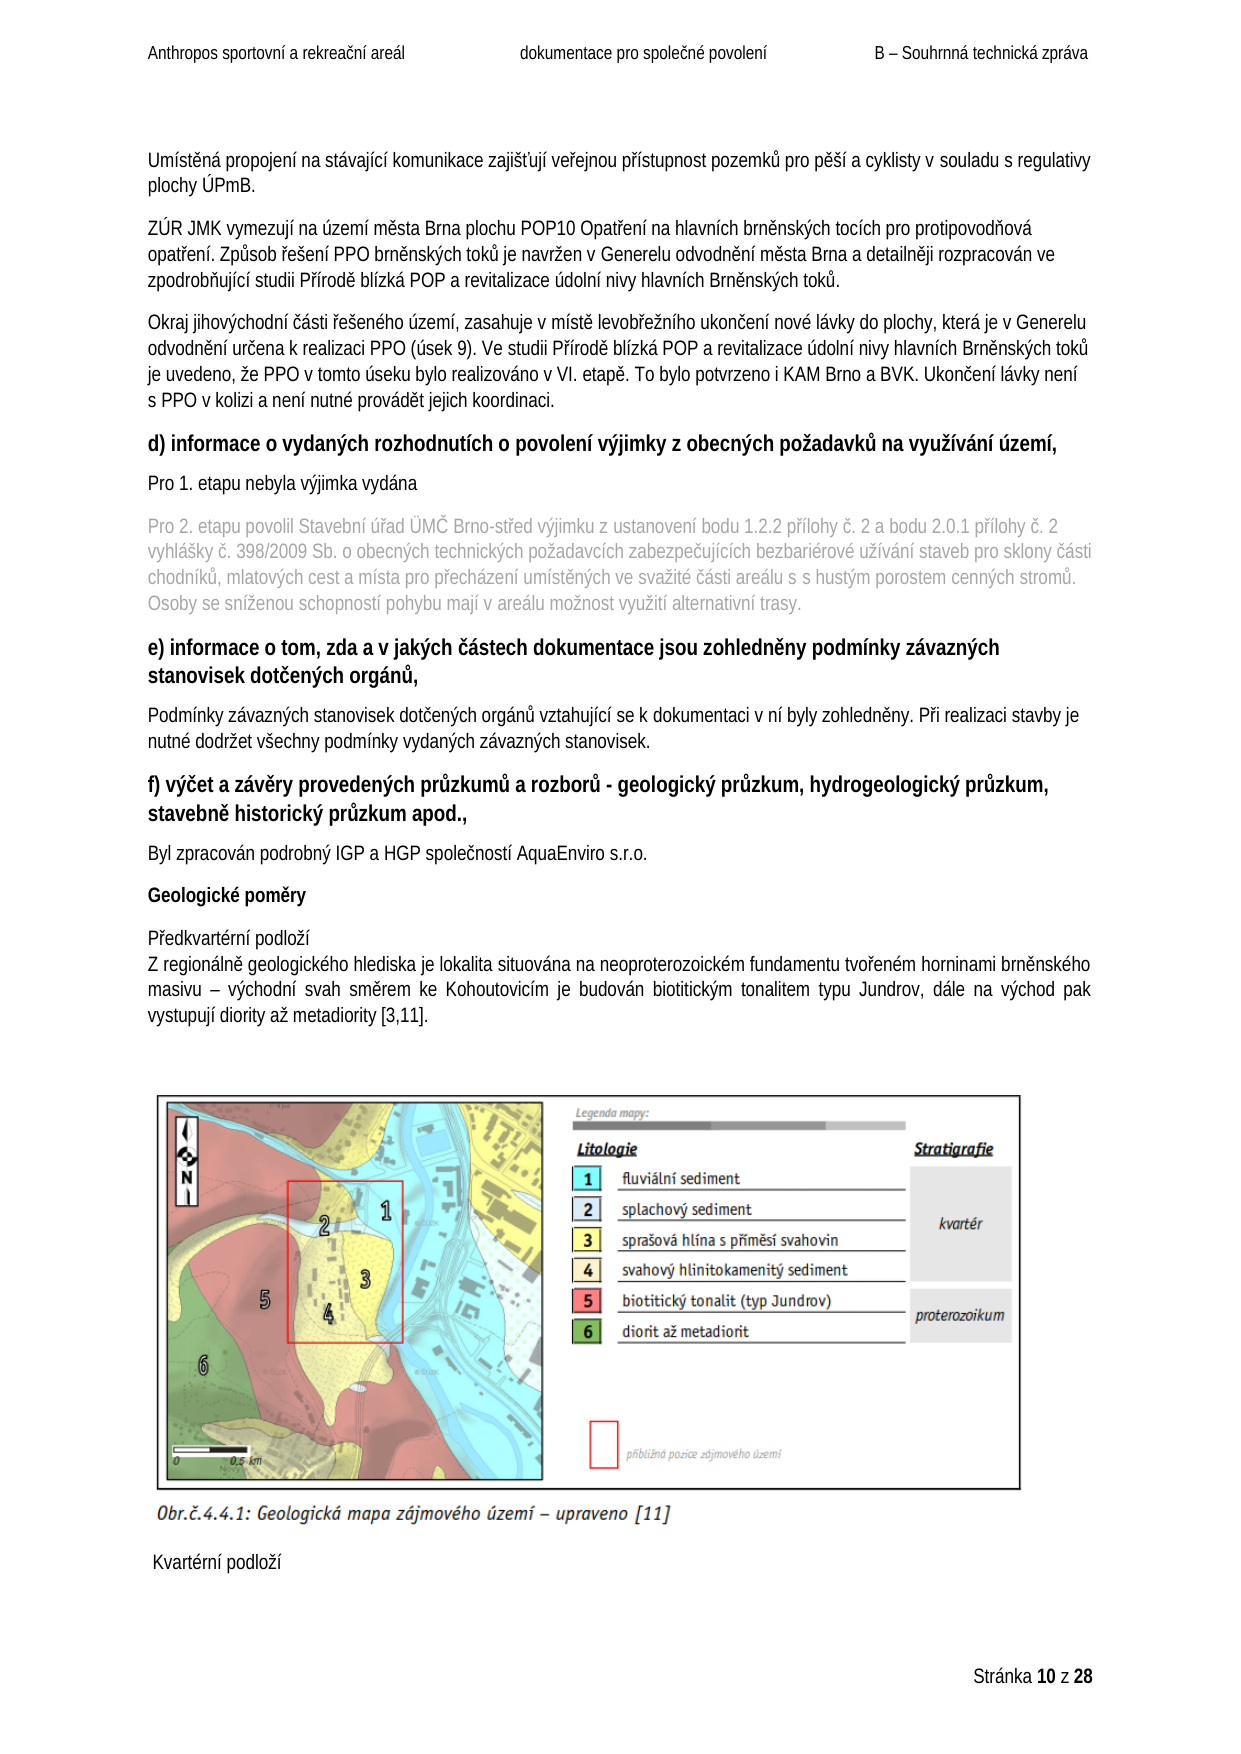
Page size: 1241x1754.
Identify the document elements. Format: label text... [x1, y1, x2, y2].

text Kvartérní podloží [148, 1550, 1093, 1574]
text Geologické poměry [148, 883, 1093, 907]
text Z regionálně geologického hlediska je lokalita situována na neoproterozoickém fundamentu tvořeném horninami brněnského masivu – východní svah směrem ke Kohoutovicím je budován biotitickým tonalitem typu Jundrov, dále na východ pak vystupují diority až metadiority [3,11]. [148, 951, 1093, 1027]
text ZÚR JMK vymezují na území města Brna plochu POP10 Opatření na hlavních brněnských tocích pro protipovodňová opatření. Způsob řešení PPO brněnských toků je navržen v Generelu odvodnění města Brna a detailněji rozpracován ve zpodrobňující studii Přírodě blízká POP a revitalizace údolní nivy hlavních Brněnských toků. [148, 216, 1093, 292]
subtitle e) informace o tom, zda a v jakých částech dokumentace jsou zohledněny podmínky závazných stanovisek dotčených orgánů, [148, 633, 1093, 688]
text Podmínky závazných stanovisek dotčených orgánů vztahující se k dokumentaci v ní byly zohledněny. Při realizaci stavby je nutné dodržet všechny podmínky vydaných závazných stanovisek. [148, 703, 1093, 753]
text Pro 1. etapu nebyla výjimka vydána [148, 471, 1093, 495]
text Byl zpracován podrobný IGP a HGP společností AquaEnviro s.r.o. [148, 841, 1093, 864]
subtitle f) výčet a závěry provedených průzkumů a rozborů - geologický průzkum, hydrogeologický průzkum, stavebně historický průzkum apod., [148, 771, 1093, 826]
picture [147, 1083, 1042, 1532]
text Umístěná propojení na stávající komunikace zajišťují veřejnou přístupnost pozemků pro pěší a cyklisty v souladu s regulativy plochy ÚPmB. [148, 148, 1093, 197]
text Okraj jihovýchodní části řešeného území, zasahuje v místě levobřežního ukončení nové lávky do plochy, která je v Generelu odvodnění určena k realizaci PPO (úsek 9). Ve studii Přírodě blízká POP a revitalizace údolní nivy hlavních Brněnských toků je uvedeno, že PPO v tomto úseku bylo realizováno v VI. etapě. To bylo potvrzeno i KAM Brno a BVK. Ukončení lávky není s PPO v kolizi a není nutné provádět jejich koordinaci. [148, 310, 1093, 412]
text Předkvartérní podloží [148, 926, 1093, 949]
text Pro 2. etapu povolil Stavební úřad ÜMČ Brno-střed výjimku z ustanovení bodu 1.2.2 přílohy č. 2 a bodu 2.0.1 přílohy č. 2 vyhlášky č. 398/2009 Sb. o obecných technických požadavcích zabezpečujících bezbariérové užívání staveb pro sklony části chodníků, mlatových cest a místa pro přecházení umístěných ve svažité části areálu s s hustým porostem cenných stromů. Osoby se sníženou schopností pohybu mají v areálu možnost využití alternativní trasy. [148, 513, 1093, 615]
subtitle d) informace o vydaných rozhodnutích o povolení výjimky z obecných požadavků na využívání území, [148, 430, 1093, 456]
